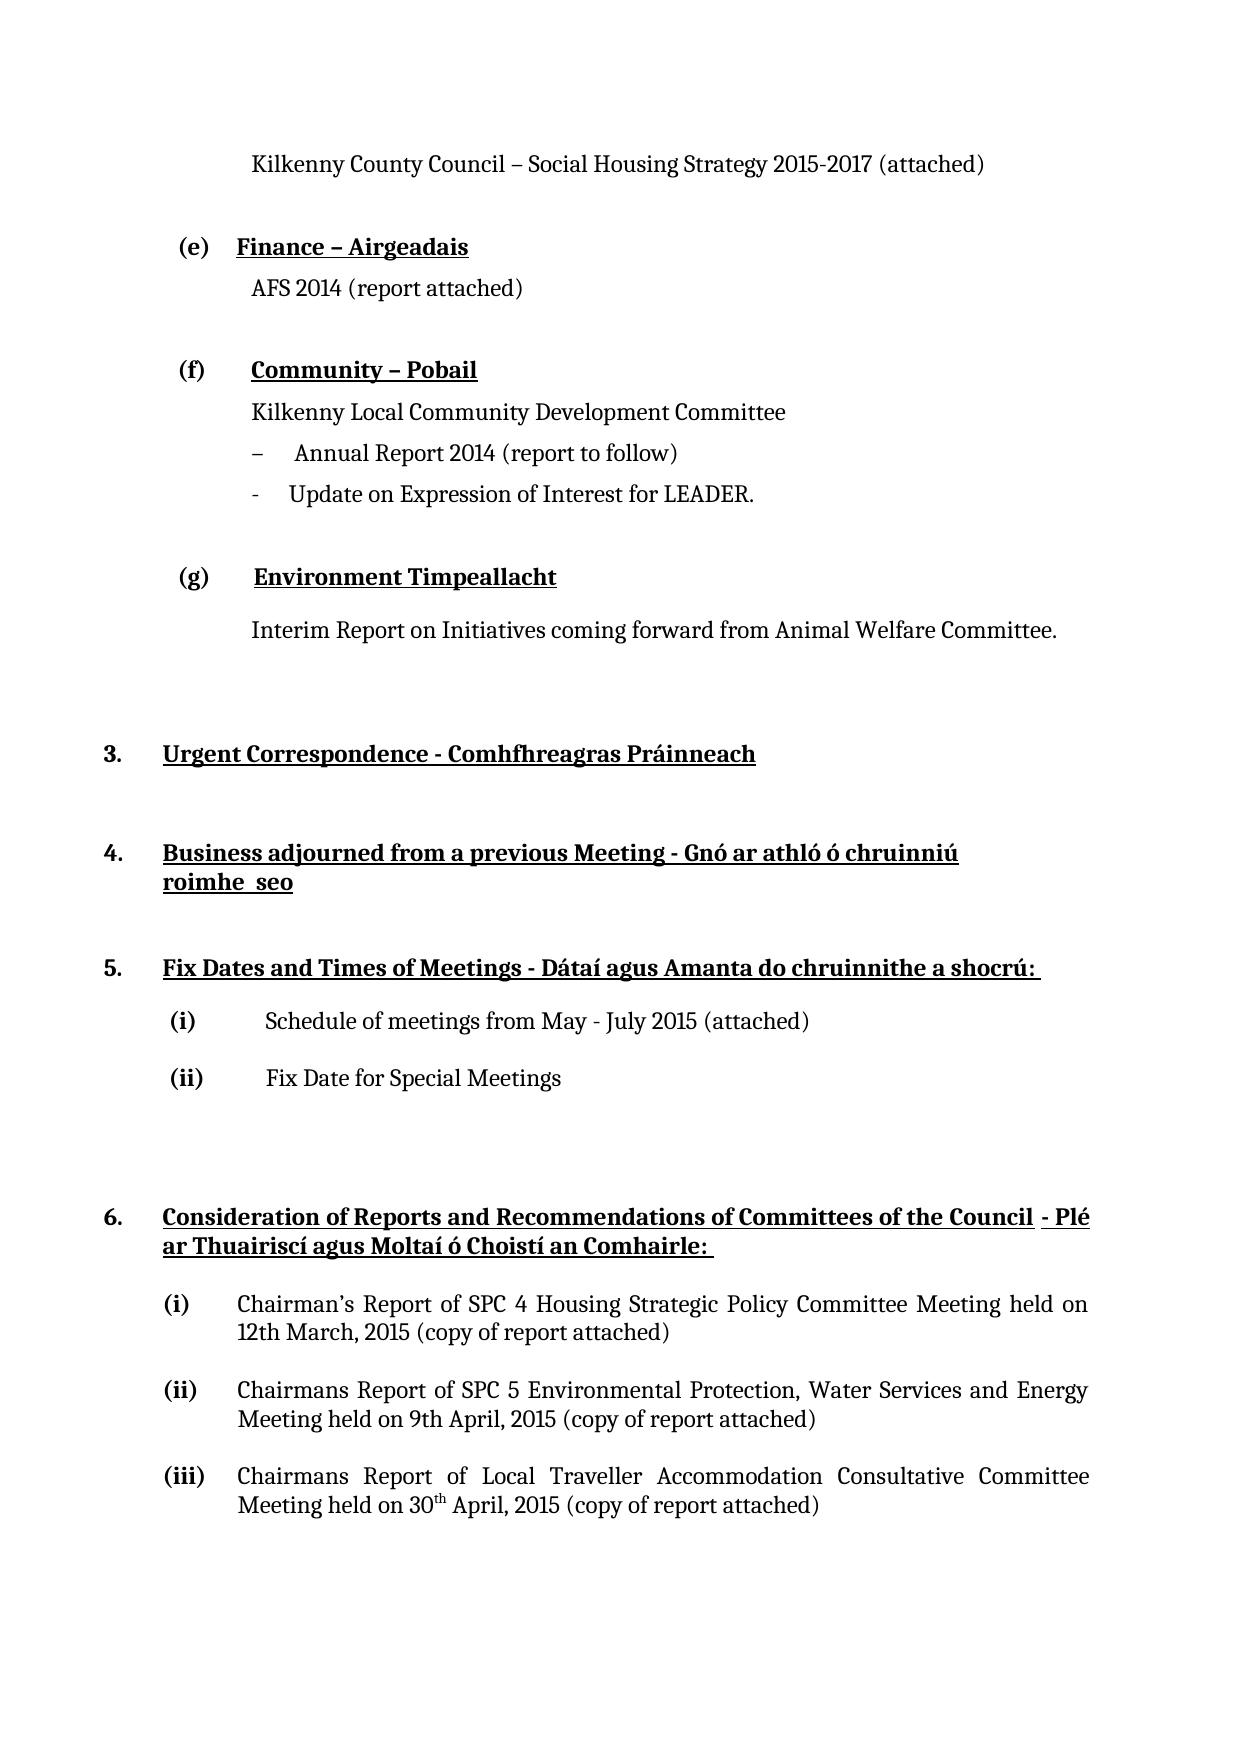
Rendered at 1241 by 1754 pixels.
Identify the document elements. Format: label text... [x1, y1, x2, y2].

list Environment Timpeallacht [177, 562, 1090, 591]
list Urgent Correspondence - Comhfhreagras Práinneach [103, 740, 1090, 769]
list Interim Report on Initiatives coming forward from Animal Welfare Committee. [178, 616, 1090, 645]
list Business adjourned from a previous Meeting - Gnó ar athló ó chruinniú [103, 839, 1090, 868]
list Fix Dates and Times of Meetings - Dátaí agus Amanta do chruinnithe a shocrú: [103, 954, 1090, 983]
list Chairmans Report of Local Traveller Accommodation Consultative Committee Meeting held on 30th April, 2015 (copy of report attached) [162, 1462, 1090, 1519]
list Fix Date for Special Meetings [169, 1064, 1090, 1093]
list Chairmans Report of SPC 5 Environmental Protection, Water Services and Energy Meeting held on 9th April, 2015 (copy of report attached) [162, 1376, 1090, 1433]
list Update on Expression of Interest for LEADER. [251, 480, 1090, 509]
list Chairman’s Report of SPC 4 Housing Strategic Policy Committee Meeting held on 12th March, 2015 (copy of report attached) [162, 1289, 1090, 1347]
list Community – Pobail [177, 356, 1090, 385]
list Schedule of meetings from May - July 2015 (attached) [169, 1007, 1090, 1035]
list Annual Report 2014 (report to follow) [251, 439, 1090, 467]
list Kilkenny Local Community Development Committee [178, 397, 1090, 426]
list Consideration of Reports and Recommendations of Committees of the Council - Plé ar Thuairiscí agus Moltaí ó Choistí an Comhairle: [103, 1203, 1090, 1261]
list Finance – Airgeadais [177, 232, 1090, 261]
list Kilkenny County Council – Social Housing Strategy 2015-2017 (attached) [178, 150, 1090, 179]
list AFS 2014 (report attached) [178, 274, 1090, 302]
list roimhe seo [162, 868, 1090, 896]
